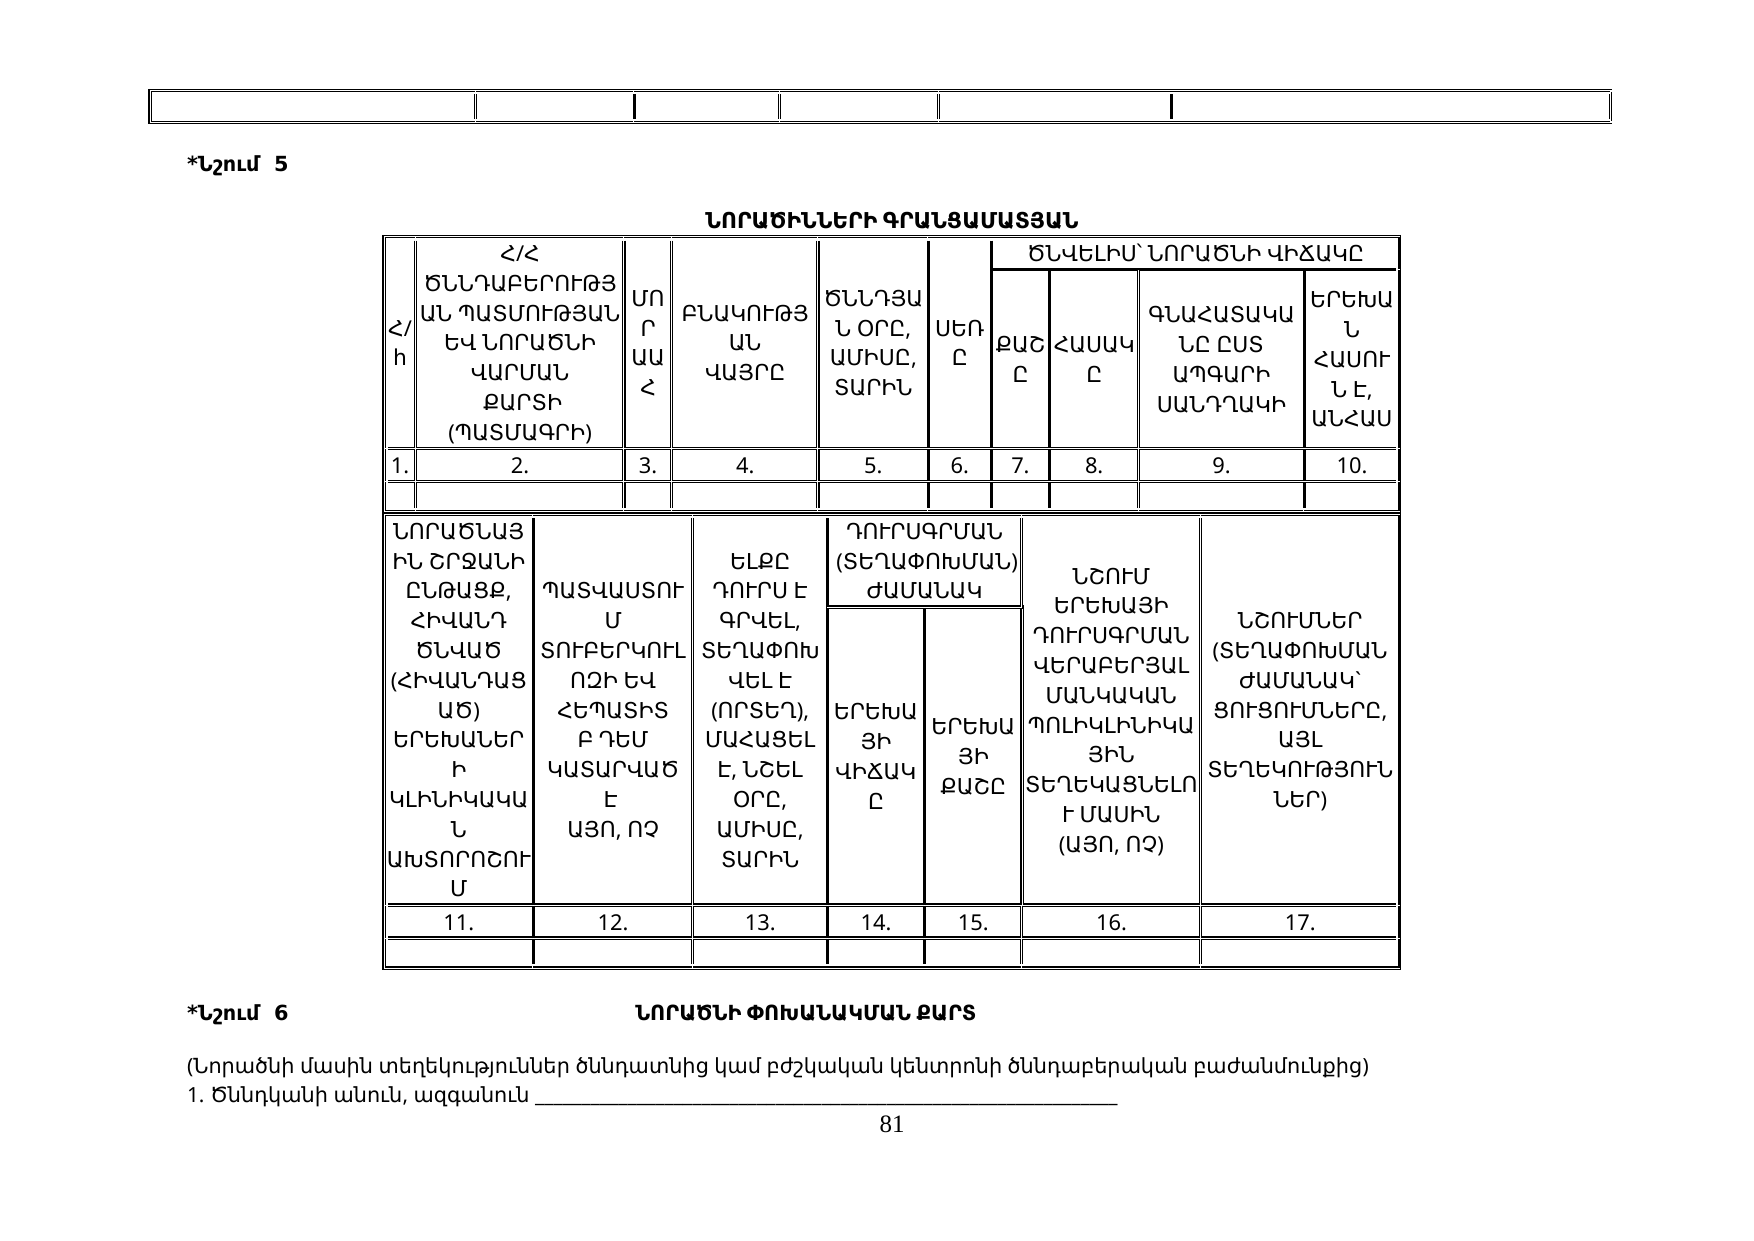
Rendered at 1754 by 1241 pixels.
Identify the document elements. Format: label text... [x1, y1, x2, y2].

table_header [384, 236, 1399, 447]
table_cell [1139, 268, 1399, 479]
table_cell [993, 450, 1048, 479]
text 1. Ծննդկանի անուն, ազգանուն _______________________________________________________________ [148, 1080, 1636, 1108]
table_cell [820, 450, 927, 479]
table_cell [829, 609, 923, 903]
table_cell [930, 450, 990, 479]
text ՆՈՐԱԾԻՆՆԵՐԻ ԳՐԱՆՑԱՄԱՏՅԱՆ [148, 177, 1636, 235]
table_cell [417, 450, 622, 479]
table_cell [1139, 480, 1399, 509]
text *Նշում 5 [148, 152, 1636, 177]
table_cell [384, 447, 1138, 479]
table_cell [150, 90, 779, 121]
text *Նշում 6 ՆՈՐԱԾՆԻ ՓՈԽԱՆԱԿՄԱՆ ՔԱՐՏ [148, 998, 1636, 1026]
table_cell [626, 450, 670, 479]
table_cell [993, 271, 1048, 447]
text (Նորածնի մասին տեղեկություններ ծննդատնից կամ բժշկական կենտրոնի ծննդաբերական բաժանմունքից) [148, 1052, 1636, 1080]
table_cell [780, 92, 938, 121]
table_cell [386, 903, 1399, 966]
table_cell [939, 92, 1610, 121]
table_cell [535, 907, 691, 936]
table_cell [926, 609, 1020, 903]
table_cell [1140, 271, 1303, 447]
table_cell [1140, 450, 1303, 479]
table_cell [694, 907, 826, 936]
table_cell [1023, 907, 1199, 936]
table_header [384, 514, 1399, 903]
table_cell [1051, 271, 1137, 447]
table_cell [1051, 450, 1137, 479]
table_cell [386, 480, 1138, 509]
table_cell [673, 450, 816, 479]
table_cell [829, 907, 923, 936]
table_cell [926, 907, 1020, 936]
